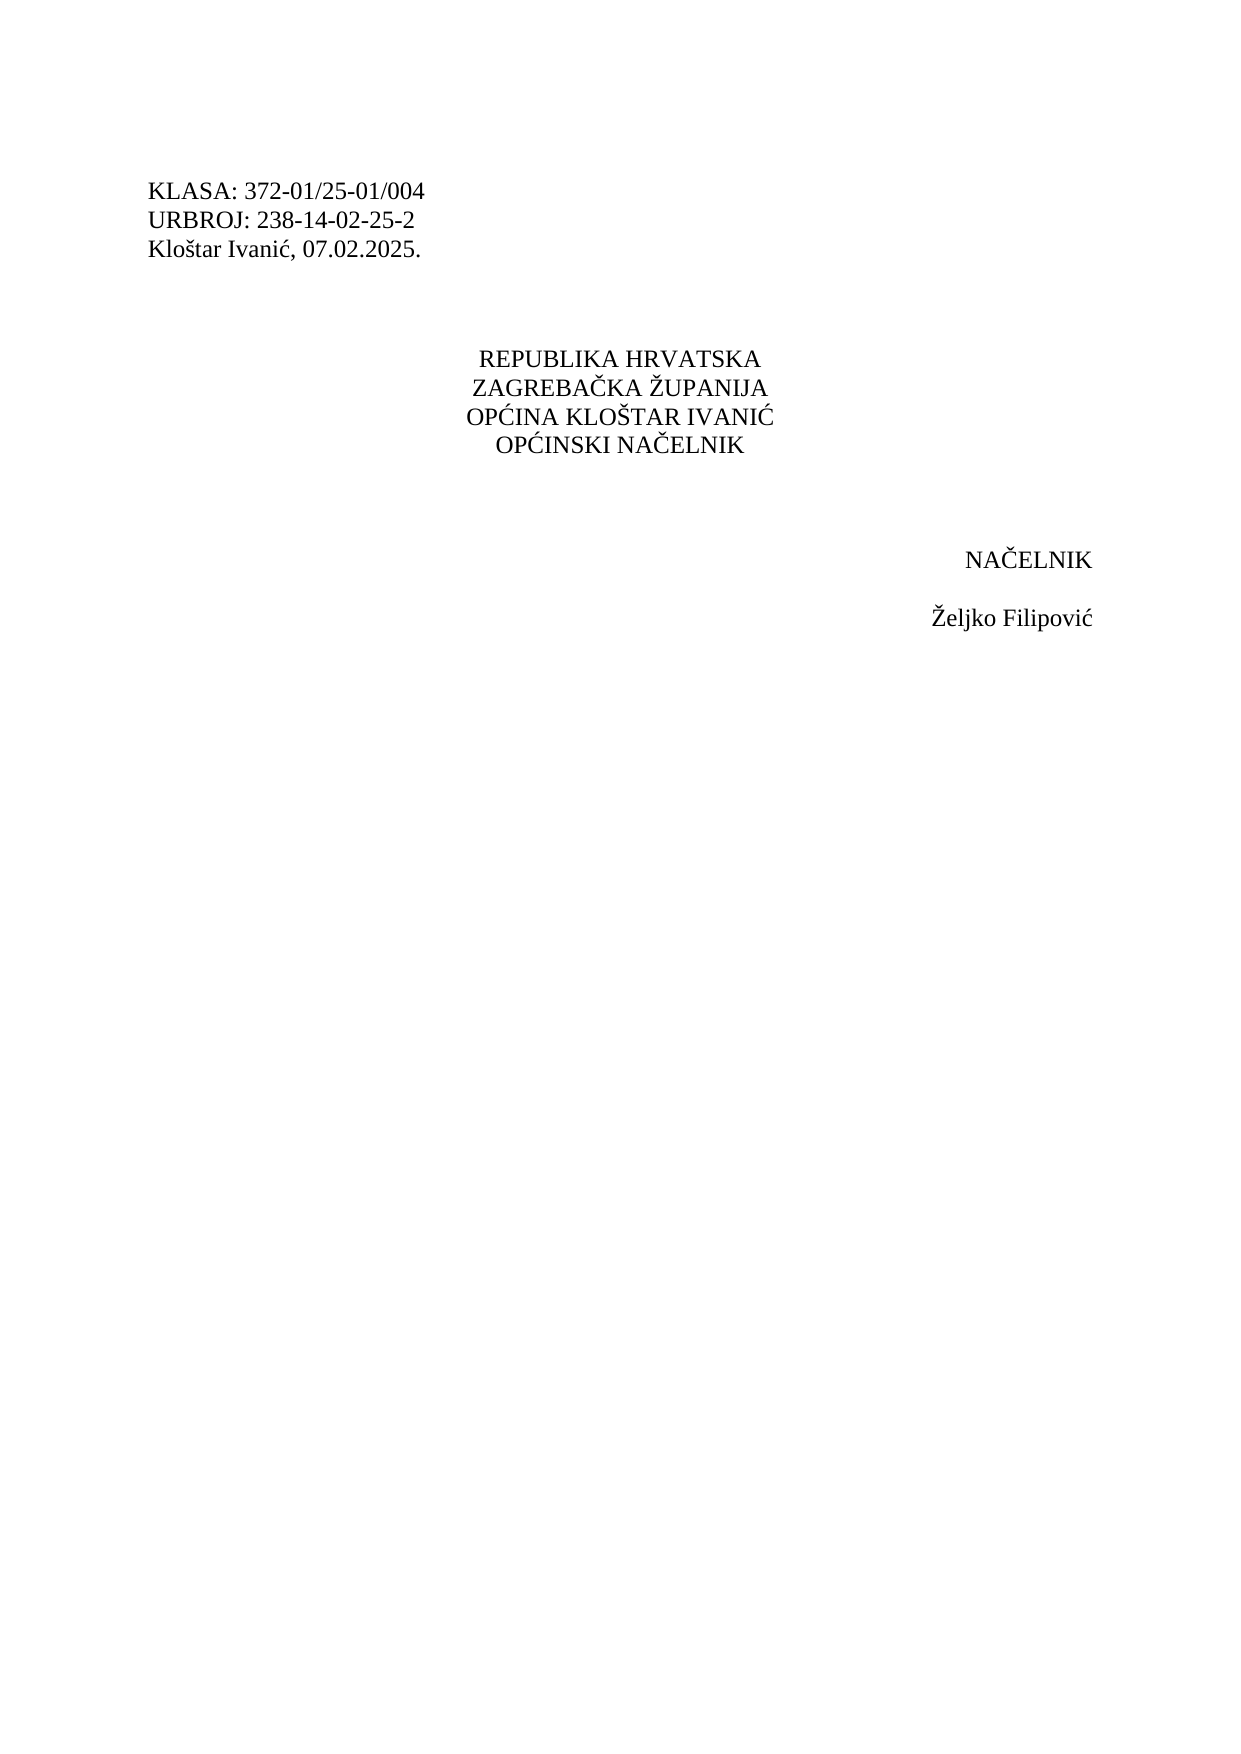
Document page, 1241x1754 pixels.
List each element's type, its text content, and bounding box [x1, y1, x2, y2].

text OPĆINSKI NAČELNIK [148, 430, 1093, 459]
text URBROJ: 238-14-02-25-2 [148, 205, 1093, 234]
text Željko Filipović [738, 603, 1093, 632]
text OPĆINA KLOŠTAR IVANIĆ [148, 402, 1093, 430]
text Kloštar Ivanić, 07.02.2025. [148, 234, 1093, 263]
text ZAGREBAČKA ŽUPANIJA [148, 373, 1093, 402]
text REPUBLIKA HRVATSKA [148, 344, 1093, 373]
text NAČELNIK [811, 545, 1093, 574]
text KLASA: 372-01/25-01/004 [148, 176, 1093, 205]
